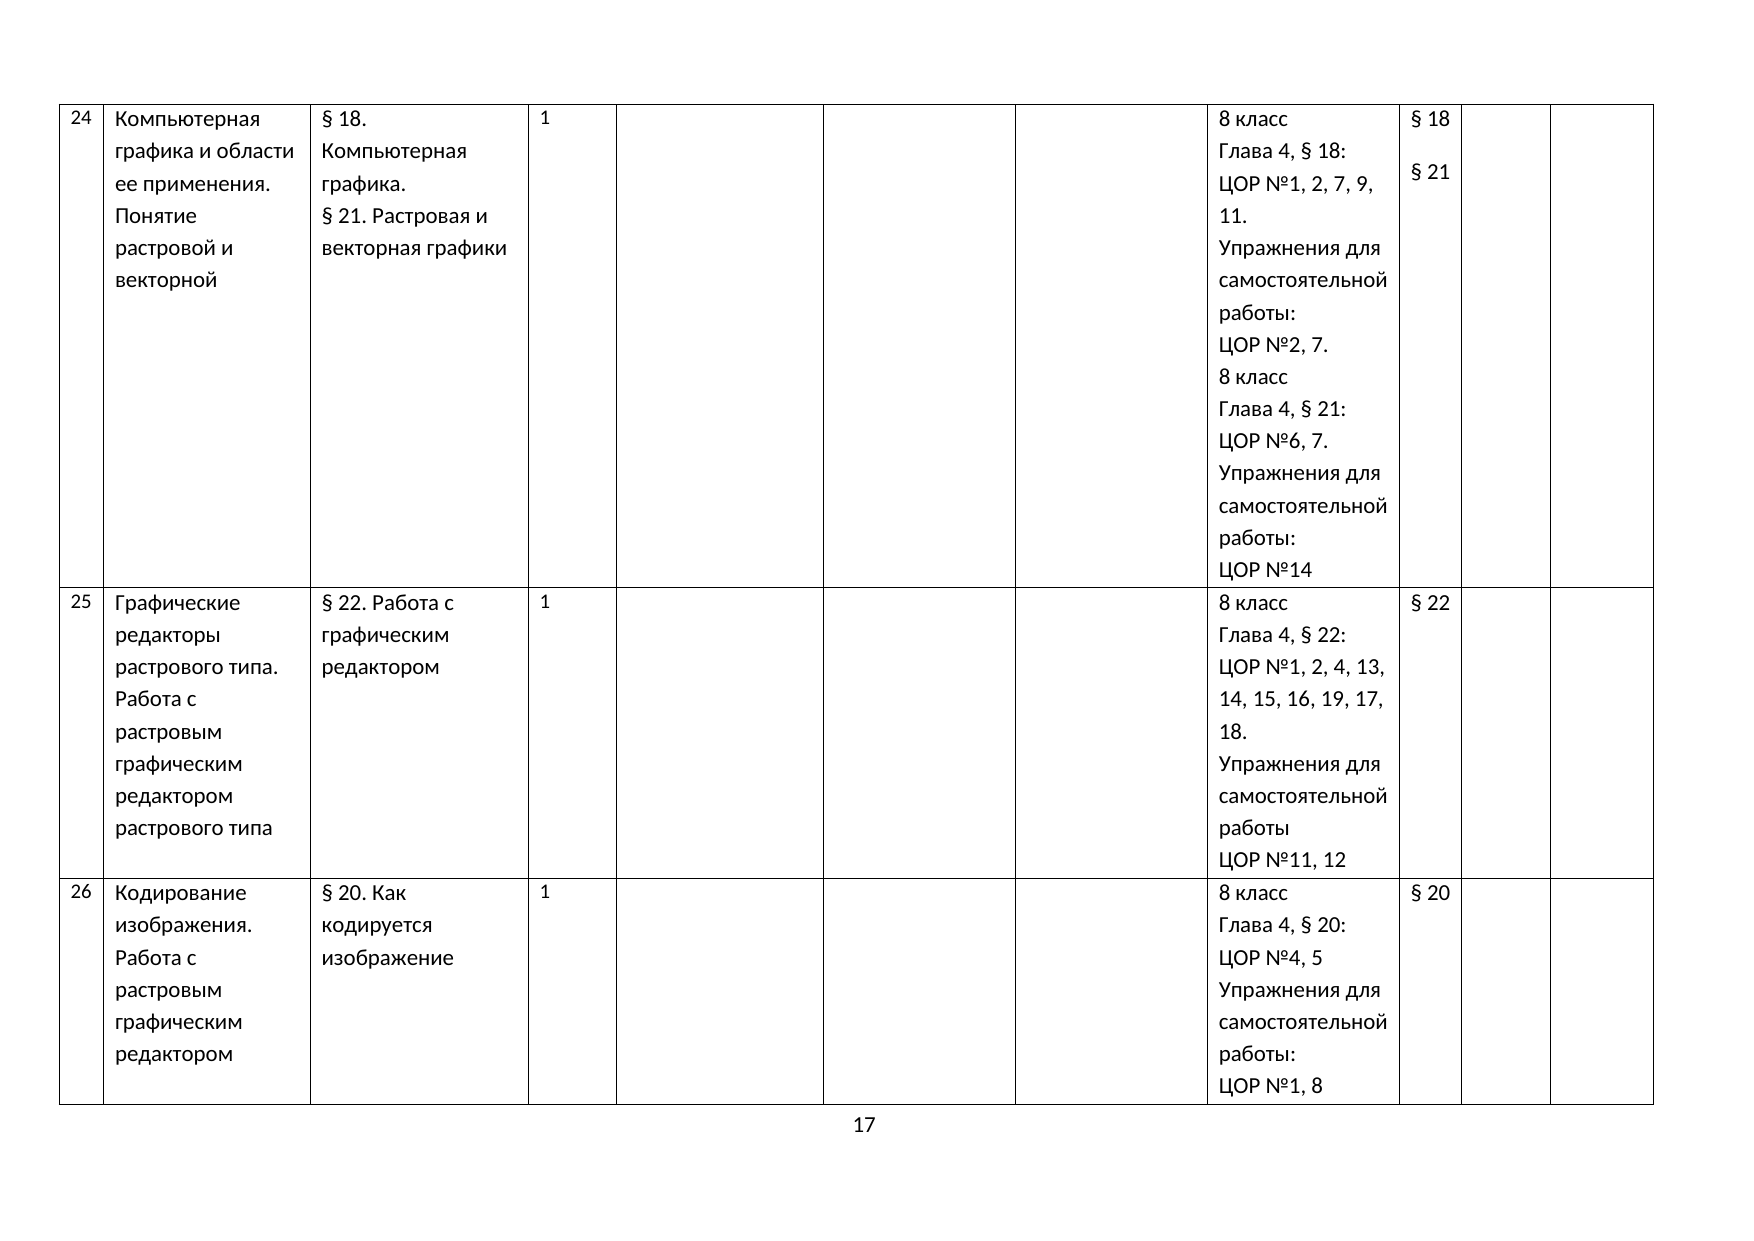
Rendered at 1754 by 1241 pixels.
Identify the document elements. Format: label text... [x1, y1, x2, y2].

table_cell [1551, 879, 1653, 1103]
table_cell § 20. Как кодируется изображение [311, 879, 528, 1103]
table_cell [1016, 879, 1207, 1103]
table_cell [617, 105, 823, 587]
table_cell Графические редакторы растрового типа. Работа с растровым графическим редактором растрового типа [104, 588, 310, 877]
table_cell Компьютерная графика и области ее применения. Понятие растровой и векторной [104, 105, 310, 587]
table_cell § 20 [1400, 879, 1461, 1103]
table_cell [1551, 588, 1653, 877]
table_cell § 22 [1400, 588, 1461, 877]
table_cell § 18 § 21 [1400, 105, 1461, 587]
table_cell [824, 105, 1015, 587]
table_cell [1016, 105, 1207, 587]
table_cell [824, 588, 1015, 877]
table_cell [824, 879, 1015, 1103]
table_cell [1551, 105, 1653, 587]
table_cell 8 класс Глава 4, § 22: ЦОР №1, 2, 4, 13, 14, 15, 16, 19, 17, 18. Упражнения для самостоятельной работы ЦОР №11, 12 [1208, 588, 1399, 877]
table_cell [60, 588, 103, 877]
table_cell § 22. Работа с графическим редактором [311, 588, 528, 877]
table_cell [617, 588, 823, 877]
table_cell [1462, 105, 1550, 587]
table_cell [1016, 588, 1207, 877]
table_cell [60, 105, 103, 587]
table_cell § 18. Компьютерная графика. § 21. Растровая и векторная графики [311, 105, 528, 587]
table_cell Кодирование изображения. Работа с растровым графическим редактором [104, 879, 310, 1103]
table_cell [60, 879, 103, 1103]
table_cell [617, 879, 823, 1103]
table_cell [1462, 588, 1550, 877]
table_cell 1 [529, 879, 616, 1103]
table_cell 8 класс Глава 4, § 20: ЦОР №4, 5 Упражнения для самостоятельной работы: ЦОР №1, 8 [1208, 879, 1399, 1103]
table_cell 8 класс Глава 4, § 18: ЦОР №1, 2, 7, 9, 11. Упражнения для самостоятельной работы: ЦОР №2, 7. 8 класс Глава 4, § 21: ЦОР №6, 7. Упражнения для самостоятельной работы: ЦОР №14 [1208, 105, 1399, 587]
table_cell 1 [529, 588, 616, 877]
table_cell 1 [529, 105, 616, 587]
table_cell [1462, 879, 1550, 1103]
